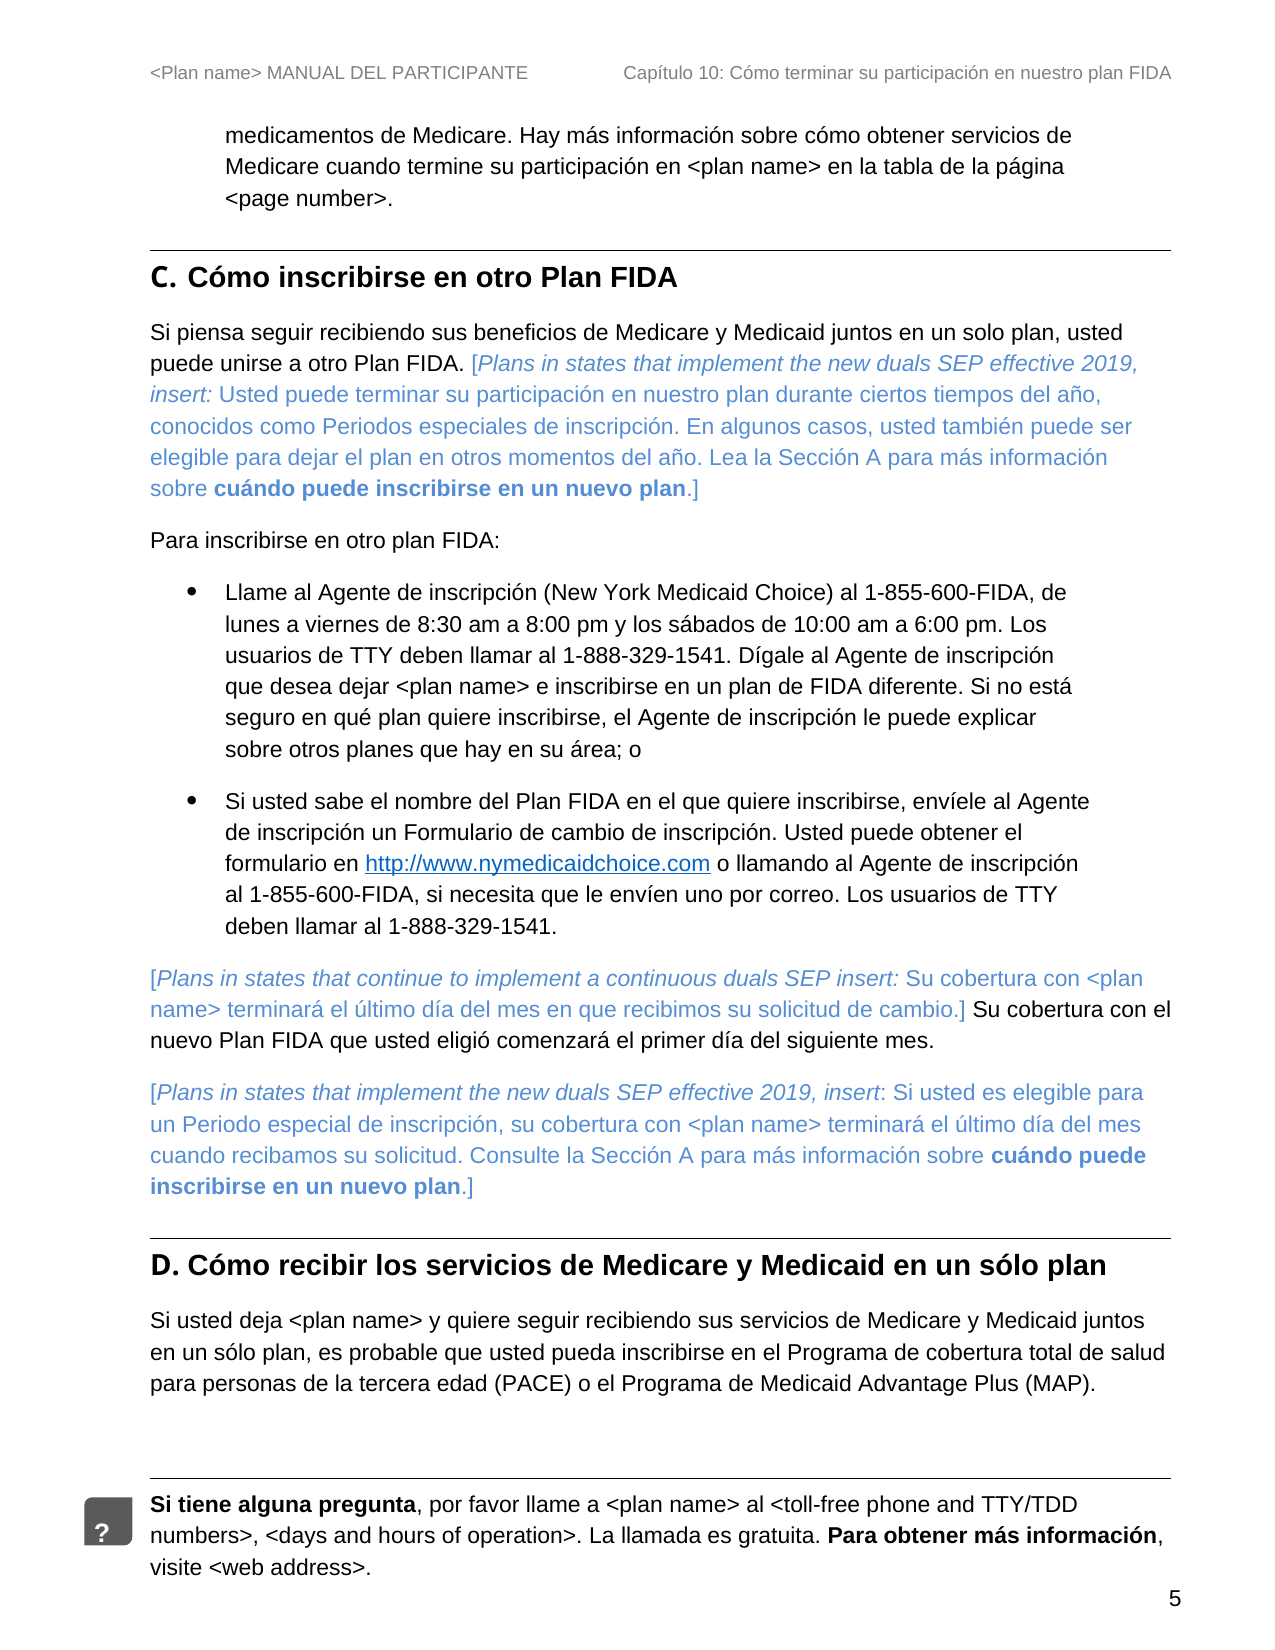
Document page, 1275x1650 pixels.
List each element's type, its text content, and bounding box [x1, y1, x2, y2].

text Si usted sabe el nombre del Plan FIDA en el que quiere inscribirse, envíele al Agente de inscripción un Formulario de cambio de inscripción. Usted puede obtener el formulario en http://www.nymedicaidchoice.com o llamando al Agente de inscripción al 1-855-600-FIDA, si necesita que le envíen uno por correo. Los usuarios de TTY deben llamar al 1-888-329-1541. [187, 784, 1096, 940]
text Llame al Agente de inscripción (New York Medicaid Choice) al 1-855-600-FIDA, de lunes a viernes de 8:30 am a 8:00 pm y los sábados de 10:00 am a 6:00 pm. Los usuarios de TTY deben llamar al 1-888-329-1541. Dígale al Agente de inscripción que desea dejar <plan name> e inscribirse en un plan de FIDA diferente. Si no está seguro en qué plan quiere inscribirse, el Agente de inscripción le puede explicar sobre otros planes que hay en su área; o [187, 576, 1096, 763]
text Si piensa seguir recibiendo sus beneficios de Medicare y Medicaid juntos en un solo plan, usted puede unirse a otro Plan FIDA. [Plans in states that implement the new duals SEP effective 2019, insert: Usted puede terminar su participación en nuestro plan durante ciertos tiempos del año, conocidos como Periodos especiales de inscripción. En algunos casos, usted también puede ser elegible para dejar el plan en otros momentos del año. Lea la Sección A para más información sobre cuándo puede inscribirse en un nuevo plan.] [150, 315, 1171, 503]
subtitle Cómo recibir los servicios de Medicare y Medicaid en un sólo plan [150, 1239, 1171, 1283]
subtitle Cómo inscribirse en otro Plan FIDA [150, 251, 1171, 294]
text Si usted deja <plan name> y quiere seguir recibiendo sus servicios de Medicare y Medicaid juntos en un sólo plan, es probable que usted pueda inscribirse en el Programa de cobertura total de salud para personas de la tercera edad (PACE) o el Programa de Medicaid Advantage Plus (MAP). [150, 1304, 1171, 1398]
text [Plans in states that continue to implement a continuous duals SEP insert: Su cobertura con <plan name> terminará el último día del mes en que recibimos su solicitud de cambio.] Su cobertura con el nuevo Plan FIDA que usted eligió comenzará el primer día del siguiente mes. [150, 961, 1171, 1055]
text Para inscribirse en otro plan FIDA: [150, 524, 1171, 555]
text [187, 118, 1096, 212]
text [Plans in states that implement the new duals SEP effective 2019, insert: Si usted es elegible para un Periodo especial de inscripción, su cobertura con <plan name> terminará el último día del mes cuando recibamos su solicitud. Consulte la Sección A para más información sobre cuándo puede inscribirse en un nuevo plan.] [150, 1076, 1171, 1201]
